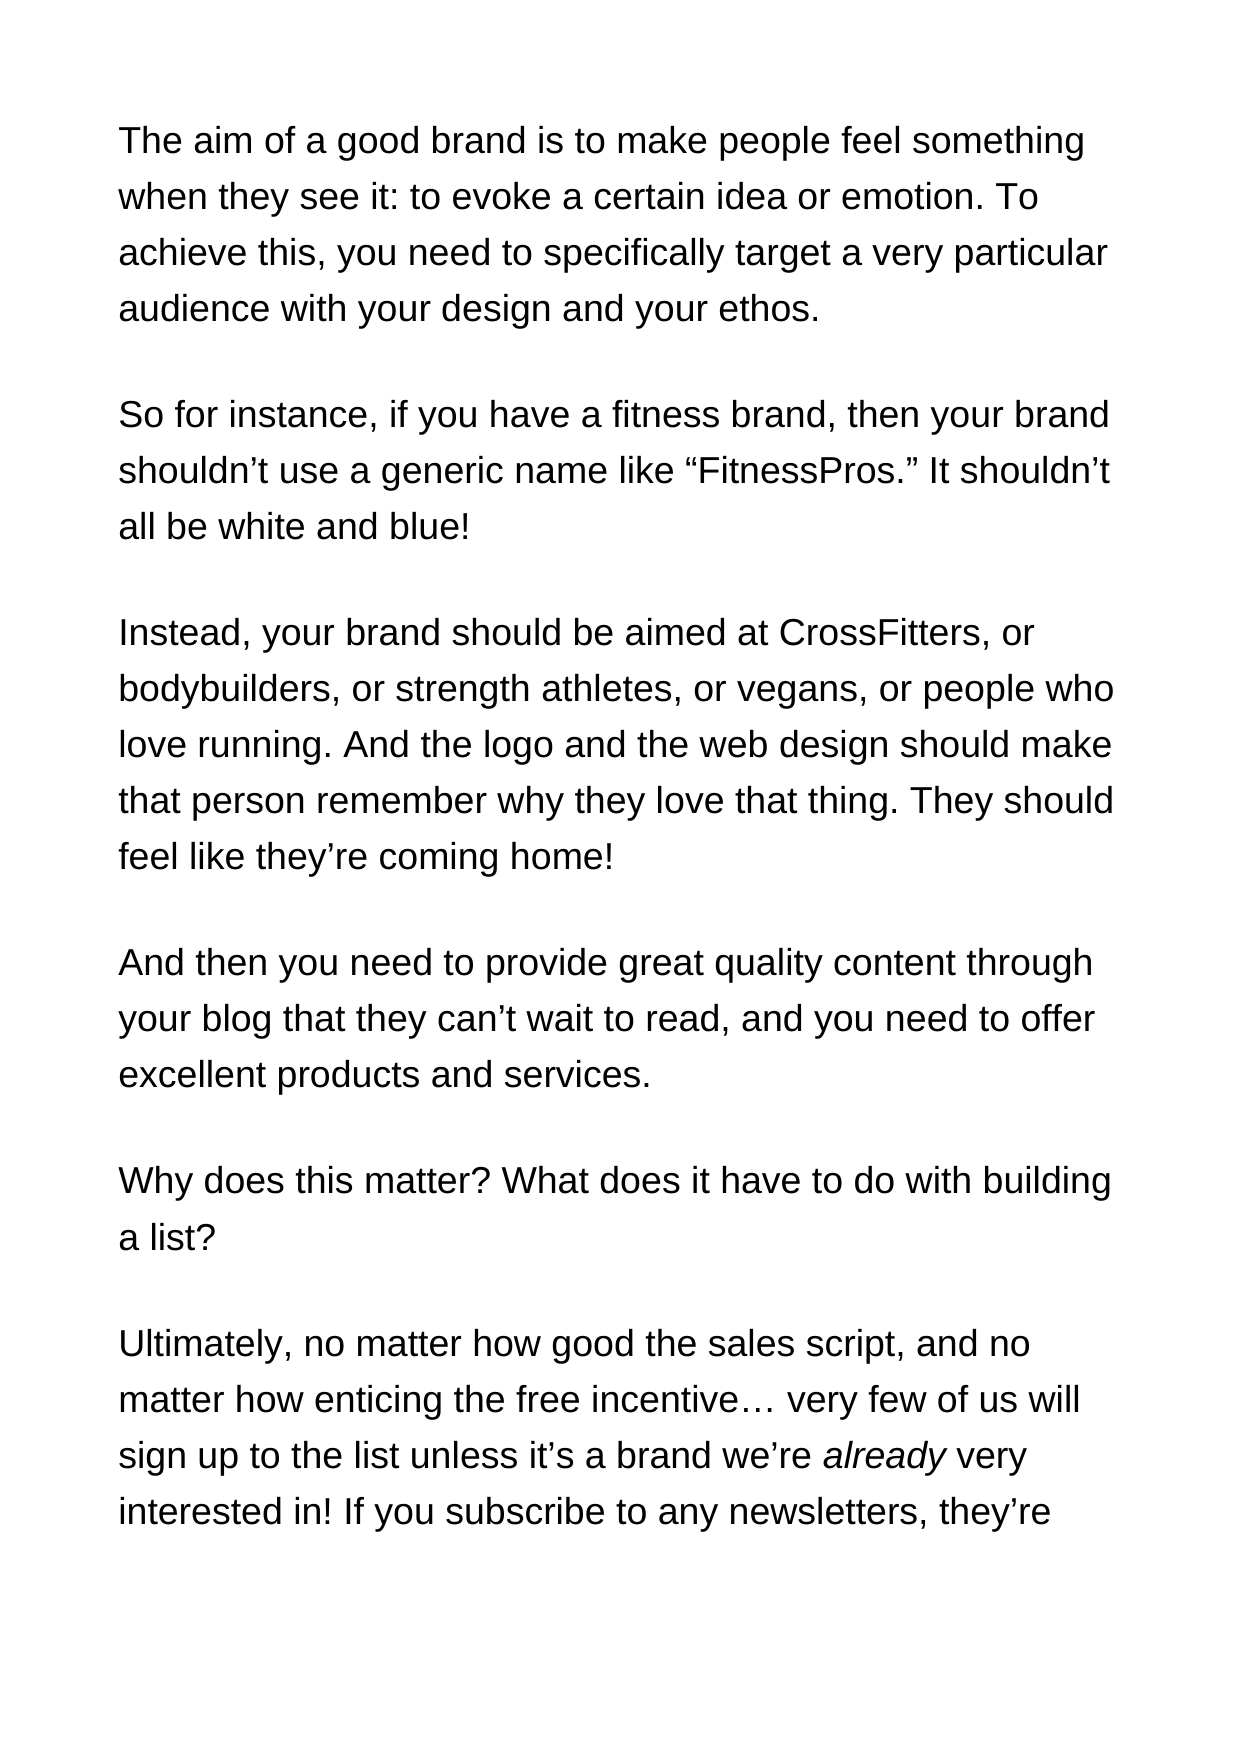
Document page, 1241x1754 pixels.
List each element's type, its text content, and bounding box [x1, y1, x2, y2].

text The aim of a good brand is to make people feel something when they see it: to evoke a certain idea or emotion. To achieve this, you need to specifically target a very particular audience with your design and your ethos. [118, 118, 1122, 329]
text And then you need to provide great quality content through your blog that they can’t wait to read, and you need to offer excellent products and services. [118, 941, 1122, 1096]
text So for instance, if you have a fitness brand, then your brand shouldn’t use a generic name like “FitnessPros.” It shouldn’t all be white and blue! [118, 392, 1122, 547]
text Instead, your brand should be aimed at CrossFitters, or bodybuilders, or strength athletes, or vegans, or people who love running. And the logo and the web design should make that person remember why they love that thing. They should feel like they’re coming home! [118, 610, 1122, 878]
text Why does this matter? What does it have to do with building a list? [118, 1159, 1122, 1258]
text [118, 1321, 1122, 1532]
